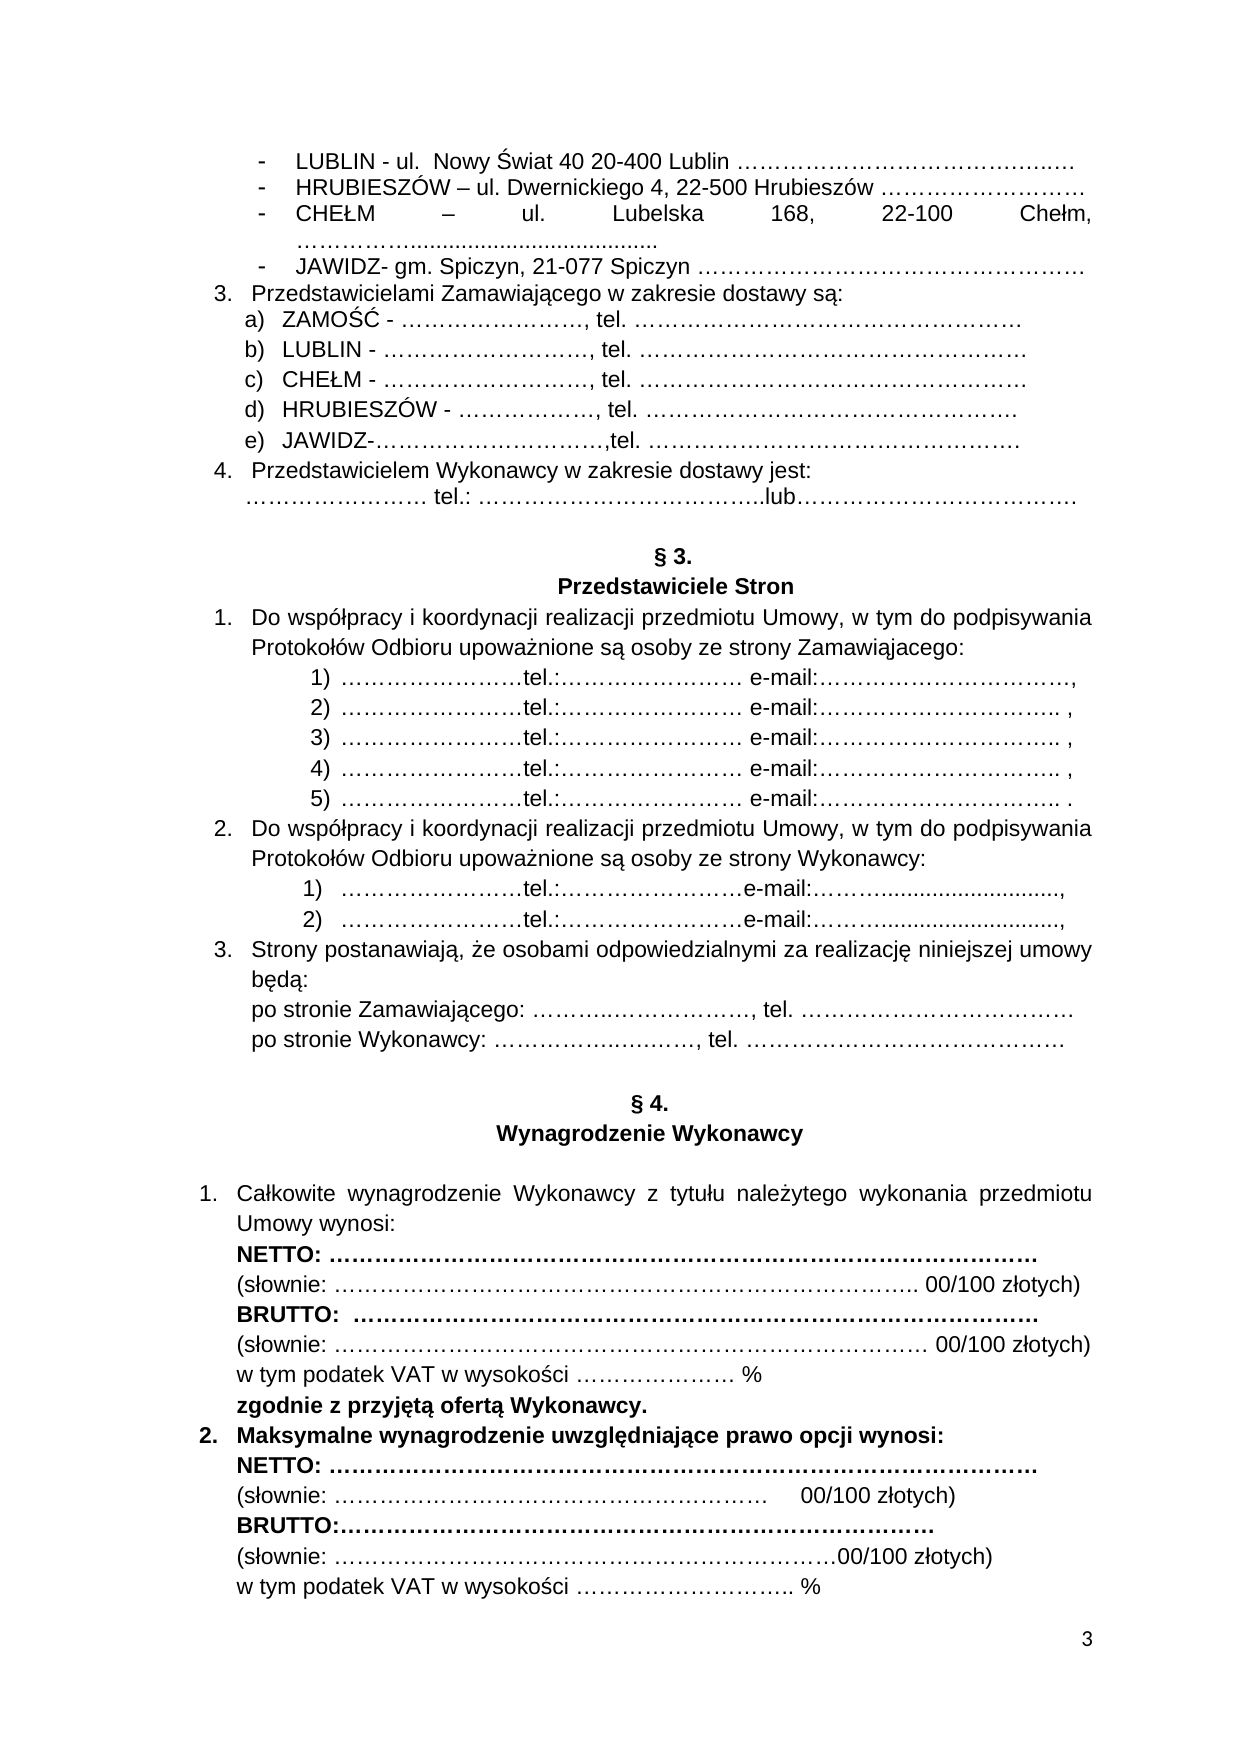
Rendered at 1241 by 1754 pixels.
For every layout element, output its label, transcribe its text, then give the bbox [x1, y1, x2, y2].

list CHEŁM – ul. Lubelska 168, 22-100 Chełm, ……………....................................... [258, 200, 1092, 253]
list Strony postanawiają, że osobami odpowiedzialnymi za realizację niniejszej umowy będą: [214, 936, 1092, 992]
text § 4. [207, 1089, 1092, 1116]
list w tym podatek VAT w wysokości ………………… % [236, 1361, 1092, 1388]
list zgodnie z przyjętą ofertą Wykonawcy. [236, 1392, 1092, 1418]
list Całkowite wynagrodzenie Wykonawcy z tytułu należytego wykonania przedmiotu Umowy wynosi: [199, 1180, 1092, 1237]
list NETTO: ………………………………………………………………………………… [236, 1241, 1092, 1267]
list ……………………tel.:…………………… e-mail:………………………….. , [310, 724, 1092, 751]
list (słownie: …………………………………………………………………… 00/100 złotych) [236, 1331, 1092, 1358]
list NETTO: ………………………………………………………………………………… [236, 1452, 1092, 1478]
text …………………… tel.: ………………………………..lub………………………………. [222, 483, 1092, 509]
list Przedstawicielami Zamawiającego w zakresie dostawy są: [214, 279, 1092, 306]
list Maksymalne wynagrodzenie uwzględniające prawo opcji wynosi: [199, 1422, 1092, 1448]
list LUBLIN - ………………………, tel. …………………………………………… [244, 336, 1092, 362]
list po stronie Zamawiającego: ………..………………, tel. ……………………………… [251, 996, 1092, 1022]
list ……………………tel.:…………………… e-mail:……………………………, [310, 664, 1092, 690]
list ……………………tel.:…………………… e-mail:………………………….. , [310, 754, 1092, 781]
text Przedstawiciele Stron [207, 573, 1092, 599]
list ……………………tel.:…………………… e-mail:………………………….. . [310, 785, 1092, 811]
text § 3. [244, 543, 1092, 569]
list w tym podatek VAT w wysokości ……………………….. % [236, 1573, 1092, 1599]
list Do współpracy i koordynacji realizacji przedmiotu Umowy, w tym do podpisywania Protokołów Odbioru upoważnione są osoby ze strony Wykonawcy: [214, 815, 1092, 871]
text Wynagrodzenie Wykonawcy [207, 1120, 1092, 1146]
list Do współpracy i koordynacji realizacji przedmiotu Umowy, w tym do podpisywania Protokołów Odbioru upoważnione są osoby ze strony Zamawiąjacego: [214, 603, 1092, 660]
list LUBLIN - ul. Nowy Świat 40 20-400 Lublin ……………………………….…..… [258, 148, 1092, 174]
list CHEŁM - ………………………, tel. …………………………………………… [244, 366, 1092, 393]
list po stronie Wykonawcy: ……………..….……, tel. …………………………………… [251, 1026, 1092, 1053]
list JAWIDZ- gm. Spiczyn, 21-077 Spiczyn …………………………………………… [258, 253, 1092, 279]
list ……………………tel.:……………………e-mail:………............................, [302, 875, 1092, 902]
list ……………………tel.:…………………… e-mail:………………………….. , [310, 694, 1092, 720]
list Przedstawicielem Wykonawcy w zakresie dostawy jest: [214, 457, 1092, 483]
list BRUTTO:…………………………………………………………………… [236, 1512, 1092, 1539]
list HRUBIESZÓW - ………………, tel. …………………………………………. [244, 396, 1092, 423]
list BRUTTO: ……………………………………………………………………………… [236, 1301, 1092, 1327]
list (słownie: …………………………………………………………00/100 złotych) [236, 1543, 1092, 1569]
list ZAMOŚĆ - ……………………, tel. …………………………………………… [244, 306, 1092, 332]
list HRUBIESZÓW – ul. Dwernickiego 4, 22-500 Hrubieszów ……………………… [258, 174, 1092, 200]
list ……………………tel.:……………………e-mail:………............................, [302, 906, 1092, 932]
list (słownie: ………………………………………………… 00/100 złotych) [236, 1482, 1092, 1509]
list (słownie: ………………………………………………………………….. 00/100 złotych) [236, 1271, 1092, 1297]
list JAWIDZ-…………………………,tel. …………………………………………. [244, 427, 1092, 453]
